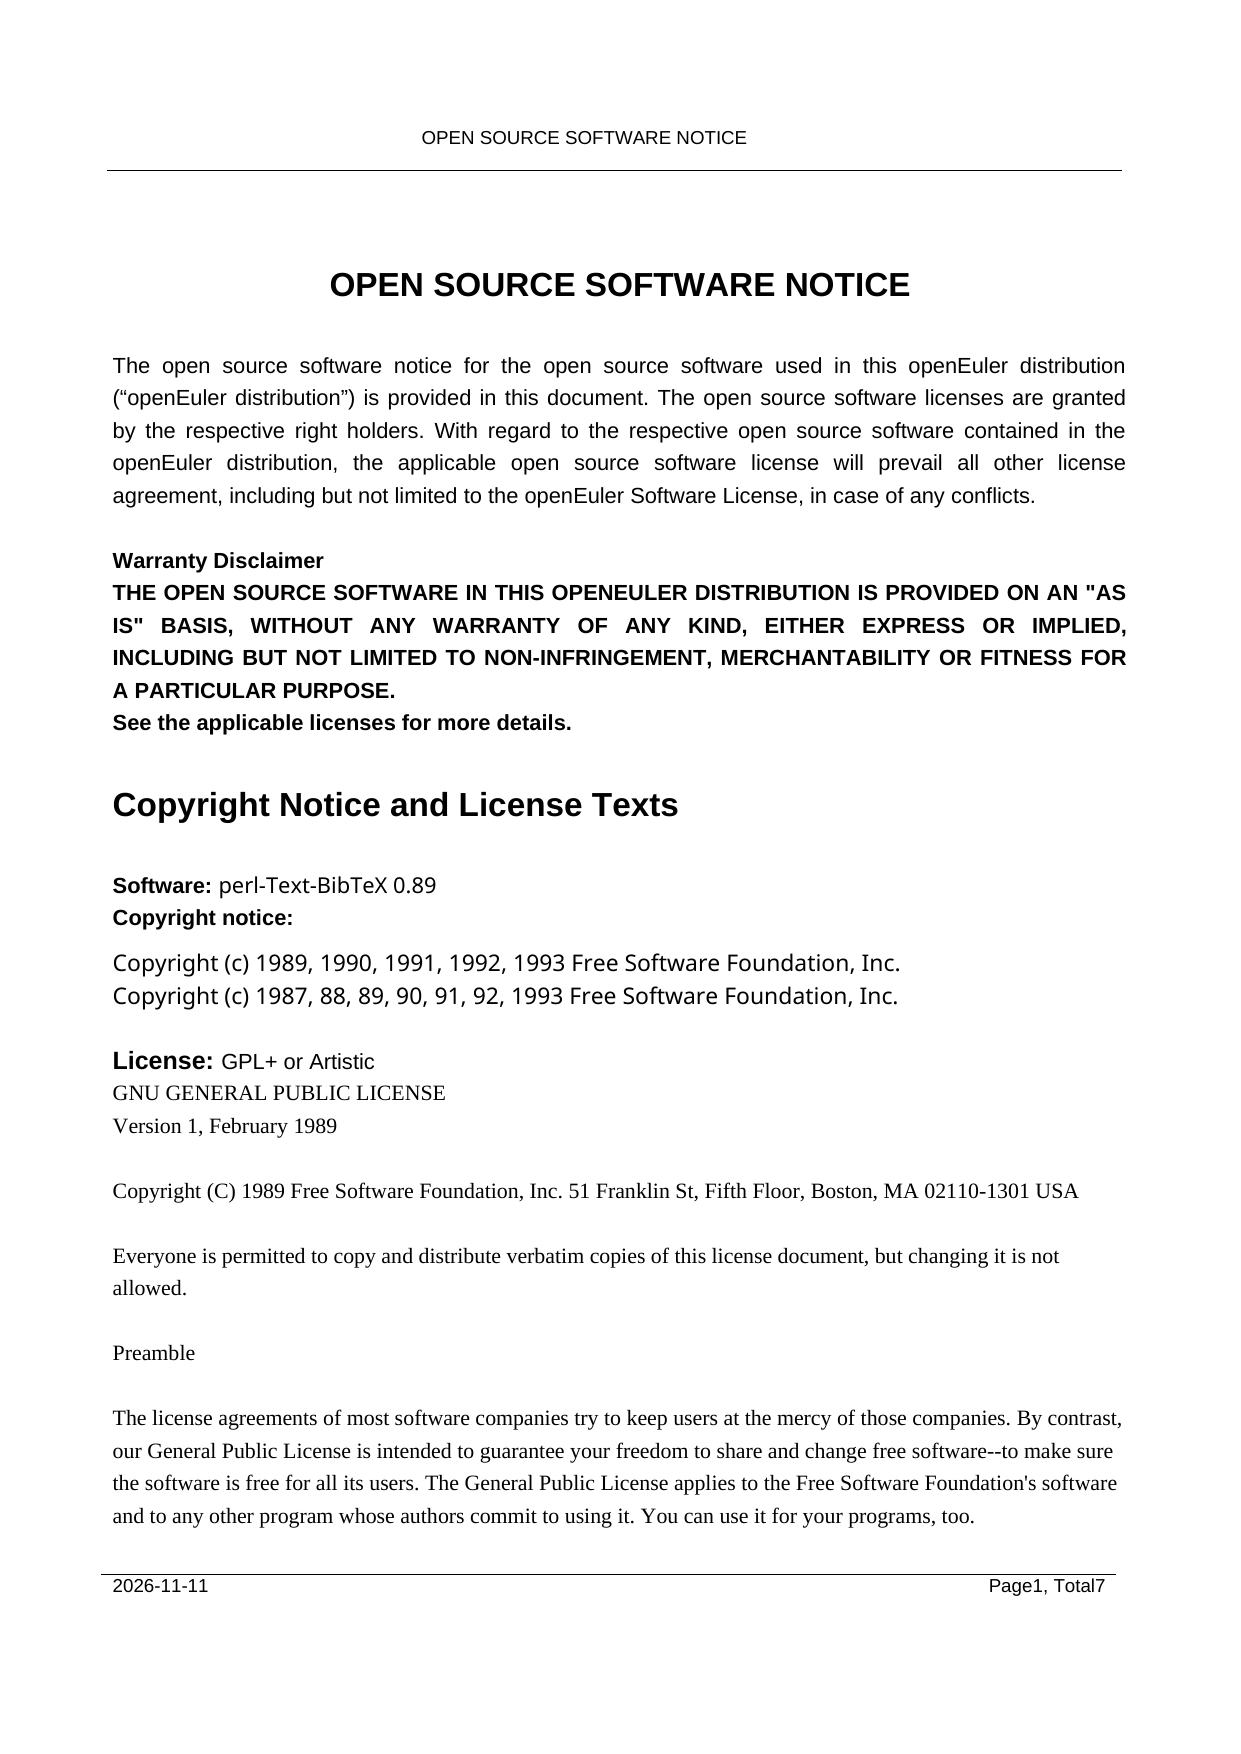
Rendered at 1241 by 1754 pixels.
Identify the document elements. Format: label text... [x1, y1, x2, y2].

text License: GPL+ or Artistic [112, 1044, 1128, 1077]
text Copyright Notice and License Texts [112, 771, 1128, 836]
text Copyright notice: [112, 901, 1128, 934]
title Software: perl-Text-BibTeX 0.89 [112, 869, 1128, 901]
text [112, 1077, 1128, 1532]
text Warranty Disclaimer [112, 544, 1128, 576]
text OPEN SOURCE SOFTWARE NOTICE [112, 251, 1128, 316]
text THE OPEN SOURCE SOFTWARE IN THIS OPENEULER DISTRIBUTION IS PROVIDED ON AN "AS IS" BASIS, WITHOUT ANY WARRANTY OF ANY KIND, EITHER EXPRESS OR IMPLIED, INCLUDING BUT NOT LIMITED TO NON-INFRINGEMENT, MERCHANTABILITY OR FITNESS FOR A PARTICULAR PURPOSE. See the applicable licenses for more details. [112, 576, 1128, 739]
text Copyright (c) 1989, 1990, 1991, 1992, 1993 Free Software Foundation, Inc. Copyright (c) 1987, 88, 89, 90, 91, 92, 1993 Free Software Foundation, Inc. [112, 947, 1128, 1044]
text The open source software notice for the open source software used in this openEuler distribution (“openEuler distribution”) is provided in this document. The open source software licenses are granted by the respective right holders. With regard to the respective open source software contained in the openEuler distribution, the applicable open source software license will prevail all other license agreement, including but not limited to the openEuler Software License, in case of any conflicts. [112, 349, 1128, 511]
